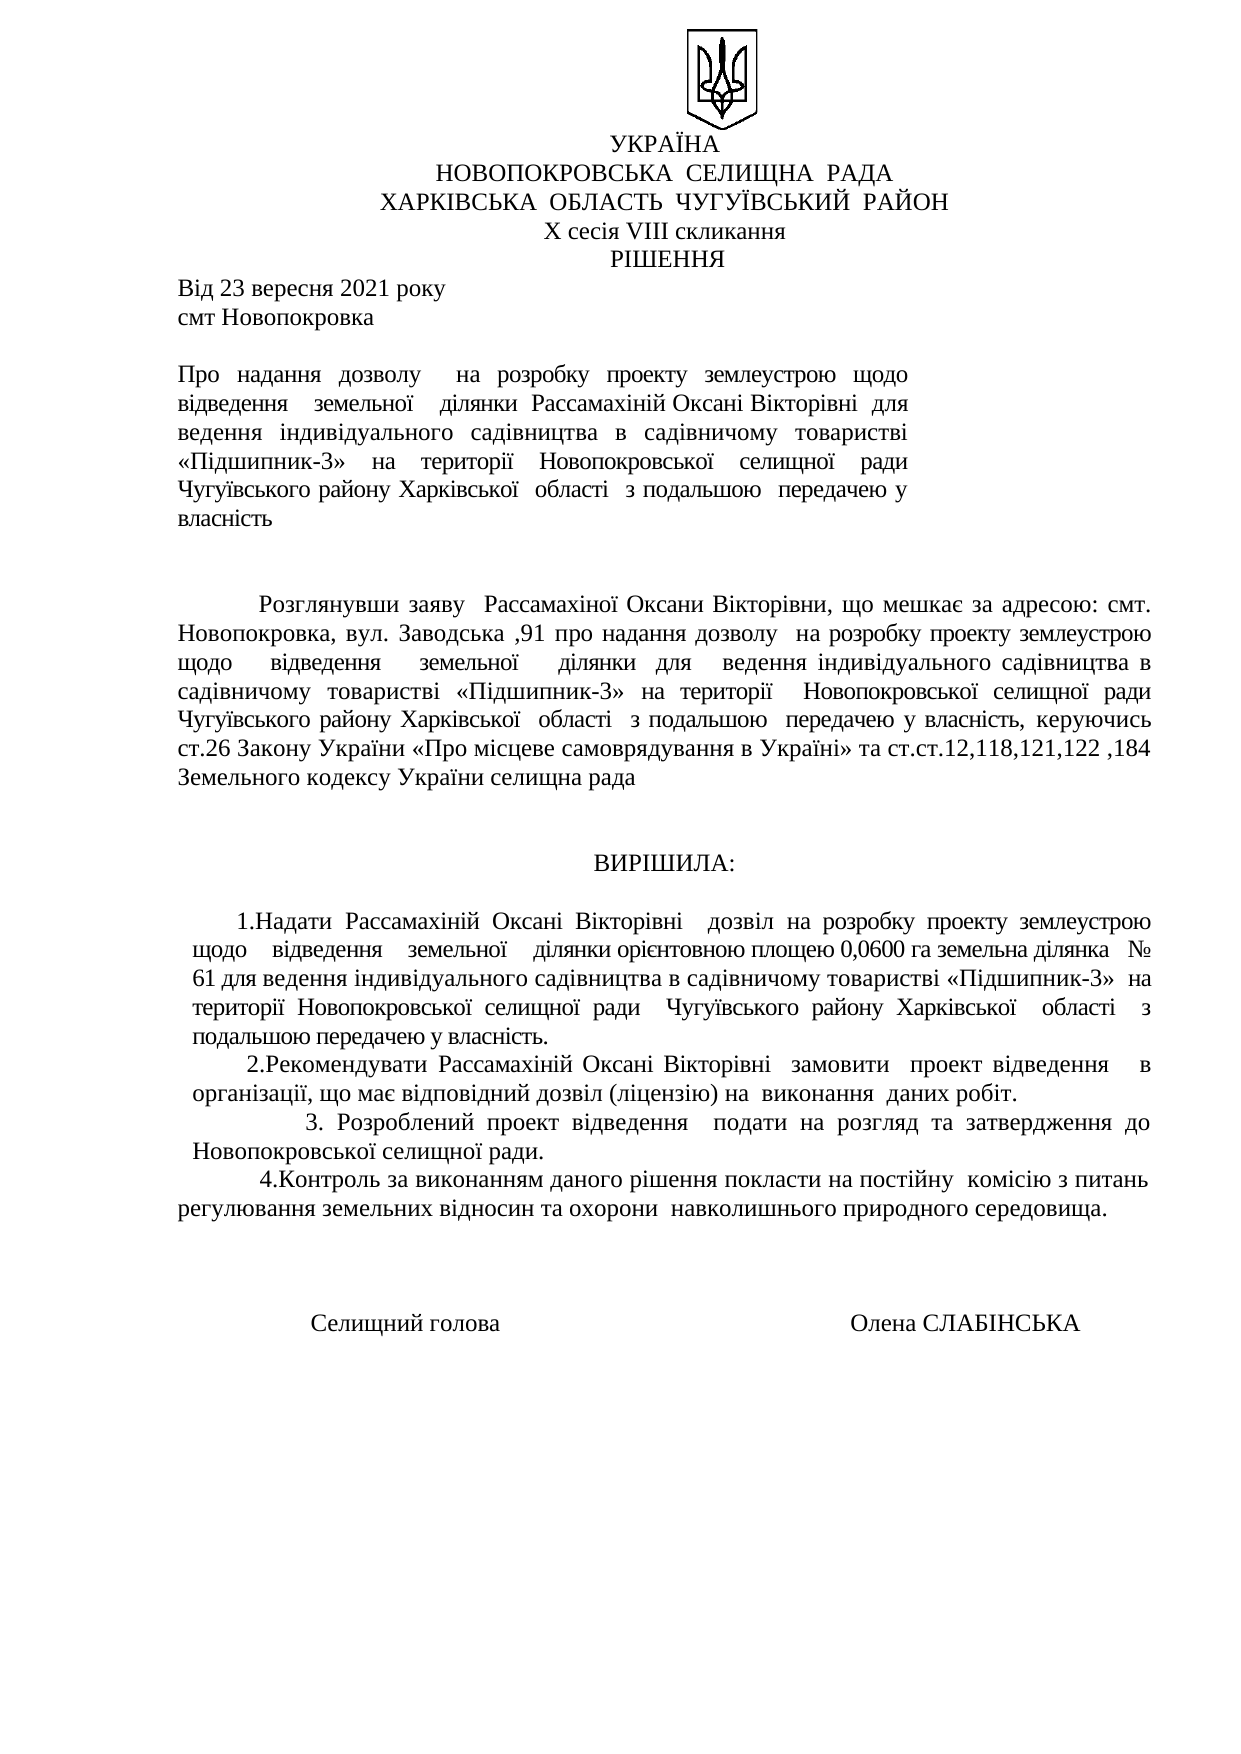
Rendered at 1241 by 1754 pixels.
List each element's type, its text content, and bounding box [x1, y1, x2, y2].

text 1.Надати Рассамахіній Оксані Вікторівні дозвіл на розробку проекту землеустрою щодо відведення земельної ділянки орієнтовною площею 0,0600 га земельна ділянка № 61 для ведення індивідуального садівництва в садівничому товаристві «Підшипник-3» на території Новопокровської селищної ради Чугуївського району Харківської області з подальшою передачею у власність. [192, 906, 1152, 1049]
text X сесія VІІІ скликання [177, 216, 1152, 244]
text ВИРІШИЛА: [177, 848, 1152, 877]
text 2.Рекомендувати Рассамахіній Оксані Вікторівні замовити проект відведення в організації, що має відповідний дозвіл (ліцензію) на виконання даних робіт. [192, 1049, 1152, 1107]
text Селищний голова Олена СЛАБІНСЬКА [177, 1308, 1152, 1337]
text НОВОПОКРОВСЬКА СЕЛИЩНА РАДА [177, 158, 1152, 187]
subtitle Від 23 вересня 2021 року [177, 273, 1152, 302]
text 4.Контроль за виконанням даного рішення покласти на постійну комісію з питань регулювання земельних відносин та охорони навколишнього природного середовища. [177, 1164, 1152, 1222]
text РІШЕННЯ [177, 244, 1152, 273]
text Розглянувши заяву Рассамахіної Оксани Вікторівни, що мешкає за адресою: смт. Новопокровка, вул. Заводська ,91 про надання дозволу на розробку проекту землеустрою щодо відведення земельної ділянки для ведення індивідуального садівництва в садівничому товаристві «Підшипник-3» на території Новопокровської селищної ради Чугуївського району Харківської області з подальшою передачею у власність, керуючись ст.26 Закону України «Про місцеве самоврядування в Україні» та ст.ст.12,118,121,122 ,184 Земельного кодексу України селищна рада [177, 589, 1152, 791]
text ХАРКІВСЬКА ОБЛАСТЬ ЧУГУЇВСЬКИЙ РАЙОН [177, 187, 1152, 216]
text 3. Розроблений проект відведення подати на розгляд та затвердження до Новопокровської селищної ради. [192, 1107, 1152, 1164]
picture [687, 29, 758, 130]
text Про надання дозволу на розробку проекту землеустрою щодо відведення земельної ділянки Рассамахіній Оксані Вікторівні для ведення індивідуального садівництва в садівничому товаристві «Підшипник-3» на території Новопокровської селищної ради Чугуївського району Харківської області з подальшою передачею у власність [177, 359, 908, 532]
text смт Новопокровка [177, 302, 1152, 331]
text УКРАЇНА [177, 129, 1152, 158]
